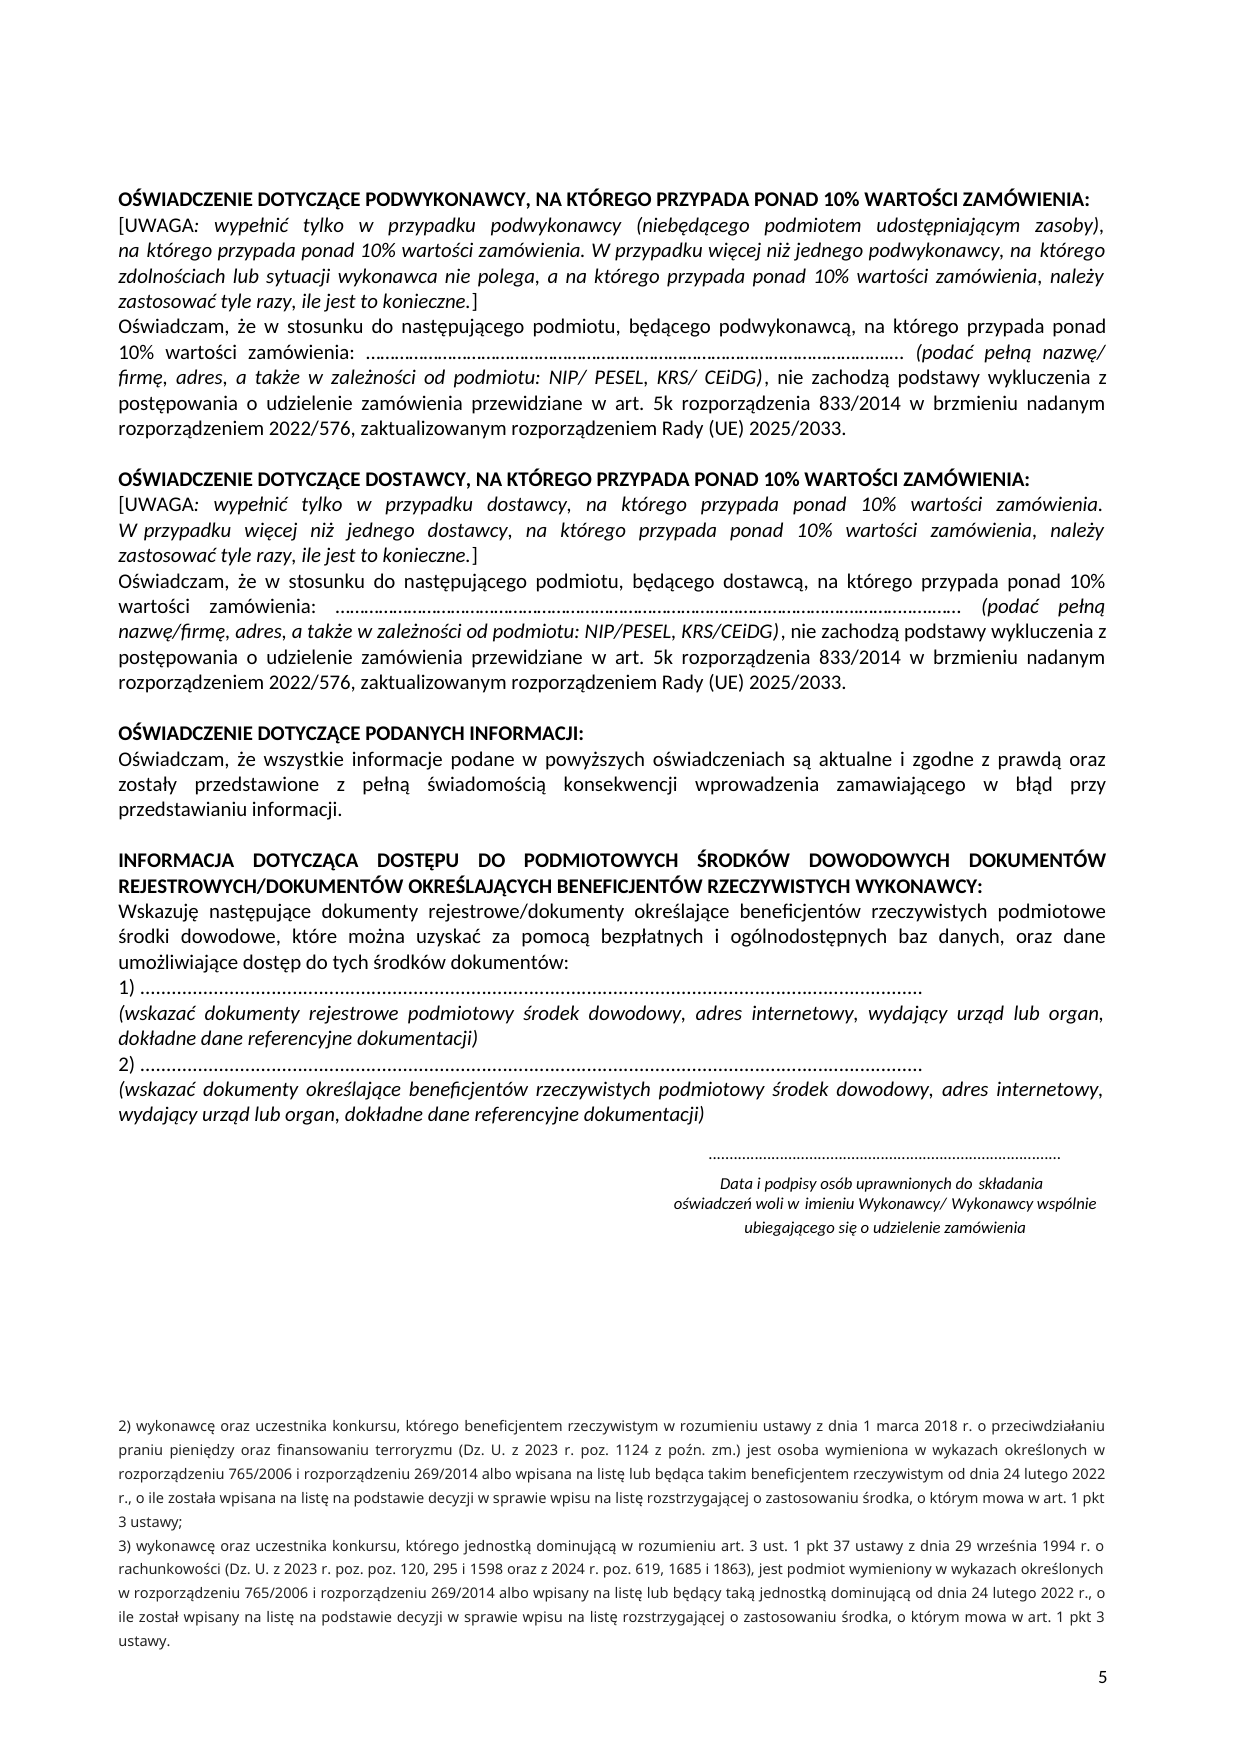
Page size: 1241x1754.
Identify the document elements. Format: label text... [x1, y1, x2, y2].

text INFORMACJA DOTYCZĄCA DOSTĘPU DO PODMIOTOWYCH ŚRODKÓW DOWODOWYCH DOKUMENTÓW REJESTROWYCH/DOKUMENTÓW OKREŚLAJĄCYCH BENEFICJENTÓW RZECZYWISTYCH WYKONAWCY: [118, 847, 1107, 898]
text 2) ..................................................................................................................................................... [118, 1051, 1107, 1076]
text [UWAGA: wypełnić tylko w przypadku dostawcy, na którego przypada ponad 10% wartości zamówienia. W przypadku więcej niż jednego dostawcy, na którego przypada ponad 10% wartości zamówienia, należy zastosować tyle razy, ile jest to konieczne.] [118, 492, 1107, 568]
text Oświadczam, że w stosunku do następującego podmiotu, będącego podwykonawcą, na którego przypada ponad 10% wartości zamówienia: ……………………………………………………………………………………………….… (podać pełną nazwę/ firmę, adres, a także w zależności od podmiotu: NIP/ PESEL, KRS/ CEiDG), nie zachodzą podstawy wykluczenia z postępowania o udzielenie zamówienia przewidziane w art. 5k rozporządzenia 833/2014 w brzmieniu nadanym rozporządzeniem 2022/576, zaktualizowanym rozporządzeniem Rady (UE) 2025/2033. [118, 314, 1107, 441]
text Data i podpisy osób uprawnionych do składania [664, 1173, 1100, 1193]
text 1) ..................................................................................................................................................... [118, 974, 1107, 1000]
text OŚWIADCZENIE DOTYCZĄCE DOSTAWCY, NA KTÓREGO PRZYPADA PONAD 10% WARTOŚCI ZAMÓWIENIA: [118, 466, 1107, 492]
text (wskazać dokumenty rejestrowe podmiotowy środek dowodowy, adres internetowy, wydający urząd lub organ, dokładne dane referencyjne dokumentacji) [118, 1000, 1107, 1051]
text Wskazuję następujące dokumenty rejestrowe/dokumenty określające beneficjentów rzeczywistych podmiotowe środki dowodowe, które można uzyskać za pomocą bezpłatnych i ogólnodostępnych baz danych, oraz dane umożliwiające dostęp do tych środków dokumentów: [118, 898, 1107, 974]
text oświadczeń woli w imieniu Wykonawcy/ Wykonawcy wspólnie ubiegającego się o udzielenie zamówienia [664, 1193, 1107, 1238]
text [UWAGA: wypełnić tylko w przypadku podwykonawcy (niebędącego podmiotem udostępniającym zasoby), na którego przypada ponad 10% wartości zamówienia. W przypadku więcej niż jednego podwykonawcy, na którego zdolnościach lub sytuacji wykonawca nie polega, a na którego przypada ponad 10% wartości zamówienia, należy zastosować tyle razy, ile jest to konieczne.] [118, 212, 1107, 314]
text OŚWIADCZENIE DOTYCZĄCE PODANYCH INFORMACJI: [118, 720, 1107, 746]
text OŚWIADCZENIE DOTYCZĄCE PODWYKONAWCY, NA KTÓREGO PRZYPADA PONAD 10% WARTOŚCI ZAMÓWIENIA: [118, 187, 1107, 212]
text Oświadczam, że wszystkie informacje podane w powyższych oświadczeniach są aktualne i zgodne z prawdą oraz zostały przedstawione z pełną świadomością konsekwencji wprowadzenia zamawiającego w błąd przy przedstawianiu informacji. [118, 746, 1107, 822]
text (wskazać dokumenty określające beneficjentów rzeczywistych podmiotowy środek dowodowy, adres internetowy, wydający urząd lub organ, dokładne dane referencyjne dokumentacji) [118, 1076, 1107, 1127]
text Oświadczam, że w stosunku do następującego podmiotu, będącego dostawcą, na którego przypada ponad 10% wartości zamówienia: ……………………………………………………………………………………………….………..….…… (podać pełną nazwę/firmę, adres, a także w zależności od podmiotu: NIP/PESEL, KRS/CEiDG), nie zachodzą podstawy wykluczenia z postępowania o udzielenie zamówienia przewidziane w art. 5k rozporządzenia 833/2014 w brzmieniu nadanym rozporządzeniem 2022/576, zaktualizowanym rozporządzeniem Rady (UE) 2025/2033. [118, 568, 1107, 695]
text .................................................................................... [634, 1139, 1211, 1164]
